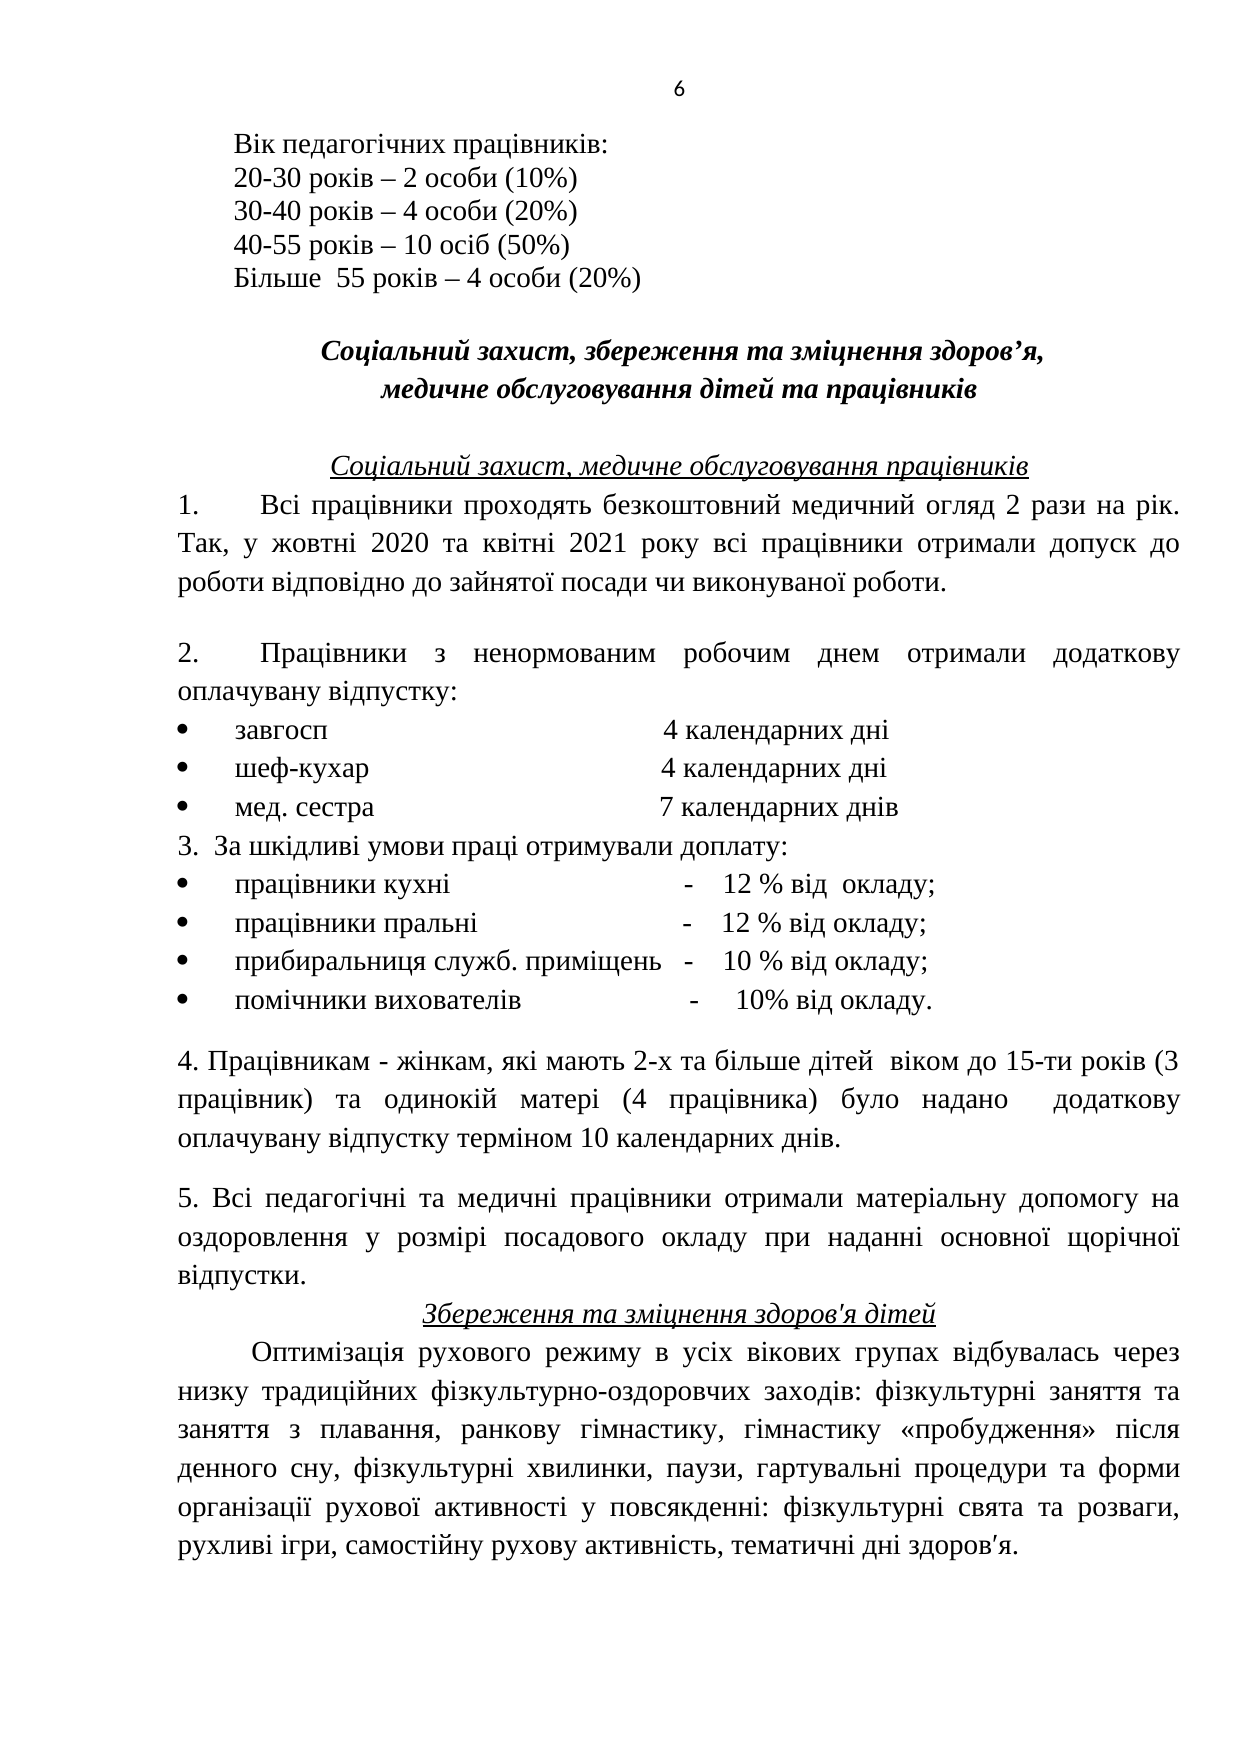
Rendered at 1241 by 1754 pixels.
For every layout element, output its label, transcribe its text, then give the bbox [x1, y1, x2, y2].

list працівники пральні - 12 % від окладу; [177, 905, 1181, 938]
list Працівники з ненормованим робочим днем отримали додаткову оплачувану відпустку: [177, 635, 1181, 707]
text 20-30 років – 2 особи (10%) [177, 160, 1181, 193]
list мед. сестра 7 календарних днів [177, 789, 1181, 823]
list прибиральниця служб. приміщень - 10 % від окладу; [177, 943, 1181, 977]
text 30-40 років – 4 особи (20%) [177, 193, 1181, 227]
text медичне обслуговування дітей та працівників [177, 371, 1181, 405]
list Всі працівники проходять безкоштовний медичний огляд 2 рази на рік. Так, у жовтні 2020 та квітні 2021 року всі працівники отримали допуск до роботи відповідно до зайнятої посади чи виконуваної роботи. [177, 487, 1181, 597]
text Соціальний захист, збереження та зміцнення здоров’я, [177, 333, 1181, 366]
text Оптимізація рухового режиму в усіх вікових групах відбувалась через низку традиційних фізкультурно-оздоровчих заходів: фізкультурні заняття та заняття з плавання, ранкову гімнастику, гімнастику «пробудження» після денного сну, фізкультурні хвилинки, паузи, гартувальні процедури та форми організації рухової активності у повсякденні: фізкультурні свята та розваги, рухливі ігри, самостійну рухову активність, тематичні дні здоров′я. [177, 1334, 1181, 1561]
text 5. Всі педагогічні та медичні працівники отримали матеріальну допомогу на оздоровлення у розмірі посадового окладу при наданні основної щорічної відпустки. [177, 1180, 1181, 1291]
text Збереження та зміцнення здоров′я дітей [177, 1296, 1181, 1329]
list помічники вихователів - 10% від окладу. [177, 982, 1181, 1016]
list завгосп 4 календарних дні [177, 712, 1181, 745]
list шеф-кухар 4 календарних дні [177, 750, 1181, 784]
text Більше 55 років – 4 особи (20%) [177, 261, 1181, 294]
text 4. Працівникам - жінкам, які мають 2-х та більше дітей віком до 15-ти років (3 працівник) та одинокій матері (4 працівника) було надано додаткову оплачувану відпустку терміном 10 календарних днів. [177, 1043, 1181, 1153]
text 40-55 років – 10 осіб (50%) [177, 227, 1181, 261]
text Вік педагогічних працівників: [177, 126, 1181, 160]
text Соціальний захист, медичне обслуговування працівників [177, 448, 1181, 482]
text 3. За шкідливі умови праці отримували доплату: [177, 828, 1181, 861]
list працівники кухні - 12 % від окладу; [177, 866, 1181, 900]
